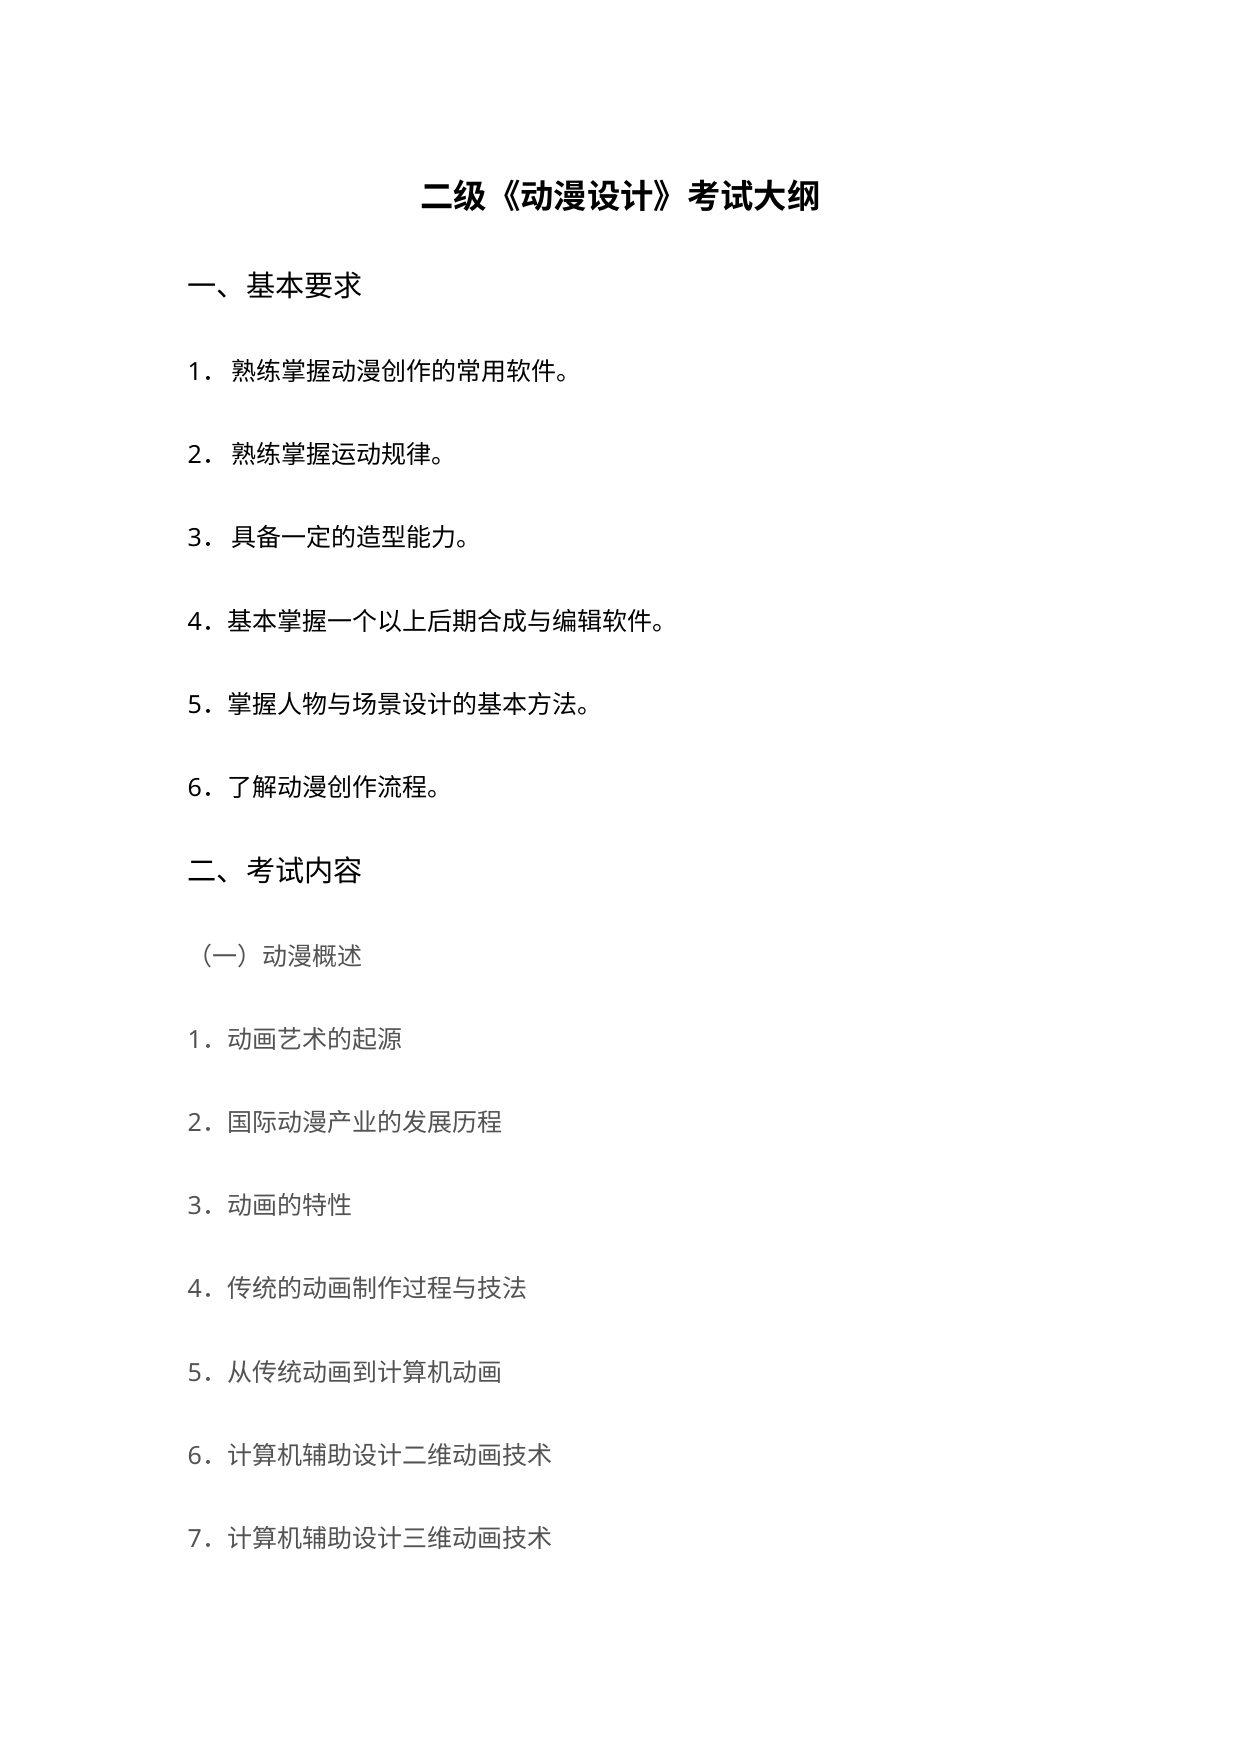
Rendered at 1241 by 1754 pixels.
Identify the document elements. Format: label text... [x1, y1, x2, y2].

text 6．计算机辅助设计二维动画技术 [187, 1421, 1053, 1486]
text （一）动漫概述 [187, 922, 1053, 987]
text 6．了解动漫创作流程。 [187, 753, 1053, 818]
text 5．从传统动画到计算机动画 [187, 1338, 1053, 1403]
text 7．计算机辅助设计三维动画技术 [187, 1504, 1053, 1569]
text 1．动画艺术的起源 [187, 1005, 1053, 1070]
list 具备一定的造型能力。 [187, 503, 1053, 568]
list 一、基本要求 [187, 251, 1053, 316]
text 二级《动漫设计》考试大纲 [187, 162, 1053, 227]
text 二、考试内容 [187, 836, 1053, 901]
text 5．掌握人物与场景设计的基本方法。 [187, 670, 1053, 735]
text 4．传统的动画制作过程与技法 [187, 1254, 1053, 1319]
text 3．动画的特性 [187, 1171, 1053, 1236]
text 4．基本掌握一个以上后期合成与编辑软件。 [187, 587, 1053, 652]
list 熟练掌握动漫创作的常用软件。 [187, 337, 1053, 402]
text 2．国际动漫产业的发展历程 [187, 1088, 1053, 1153]
list 熟练掌握运动规律。 [187, 420, 1053, 485]
